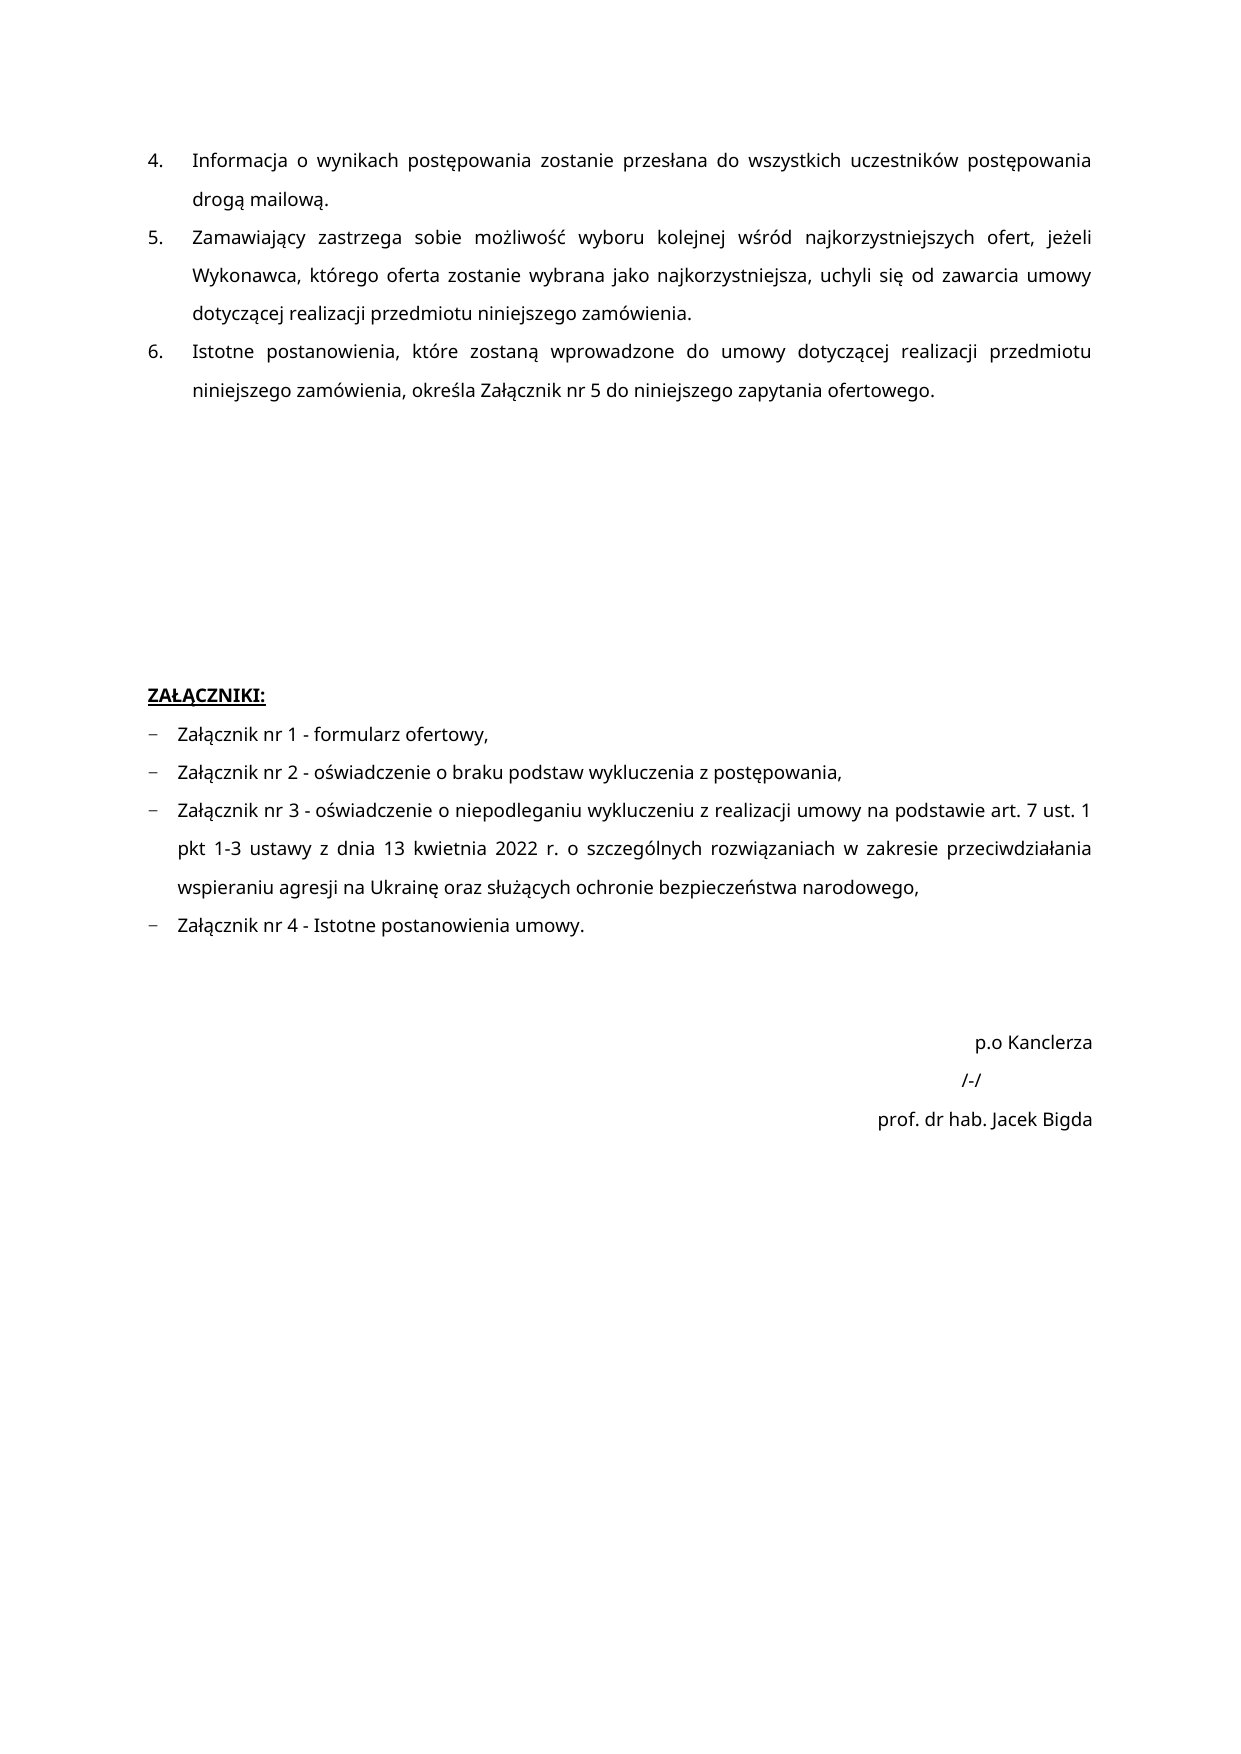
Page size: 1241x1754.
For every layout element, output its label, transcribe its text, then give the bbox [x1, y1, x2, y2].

text prof. dr hab. Jacek Bigda [148, 1106, 1093, 1131]
text ZAŁĄCZNIKI: [148, 683, 1093, 708]
text p.o Kanclerza [148, 1029, 1093, 1055]
text /-/ [148, 1068, 1093, 1093]
list Załącznik nr 1 - formularz ofertowy, [148, 721, 1093, 747]
list Załącznik nr 4 - Istotne postanowienia umowy. [148, 912, 1093, 938]
list Istotne postanowienia, które zostaną wprowadzone do umowy dotyczącej realizacji przedmiotu niniejszego zamówienia, określa Załącznik nr 5 do niniejszego zapytania ofertowego. [148, 339, 1093, 402]
list Informacja o wynikach postępowania zostanie przesłana do wszystkich uczestników postępowania drogą mailową. [148, 148, 1093, 211]
list Załącznik nr 3 - oświadczenie o niepodleganiu wykluczeniu z realizacji umowy na podstawie art. 7 ust. 1 pkt 1-3 ustawy z dnia 13 kwietnia 2022 r. o szczególnych rozwiązaniach w zakresie przeciwdziałania wspieraniu agresji na Ukrainę oraz służących ochronie bezpieczeństwa narodowego, [148, 797, 1093, 899]
list Załącznik nr 2 - oświadczenie o braku podstaw wykluczenia z postępowania, [148, 759, 1093, 785]
list Zamawiający zastrzega sobie możliwość wyboru kolejnej wśród najkorzystniejszych ofert, jeżeli Wykonawca, którego oferta zostanie wybrana jako najkorzystniejsza, uchyli się od zawarcia umowy dotyczącej realizacji przedmiotu niniejszego zamówienia. [148, 224, 1093, 326]
